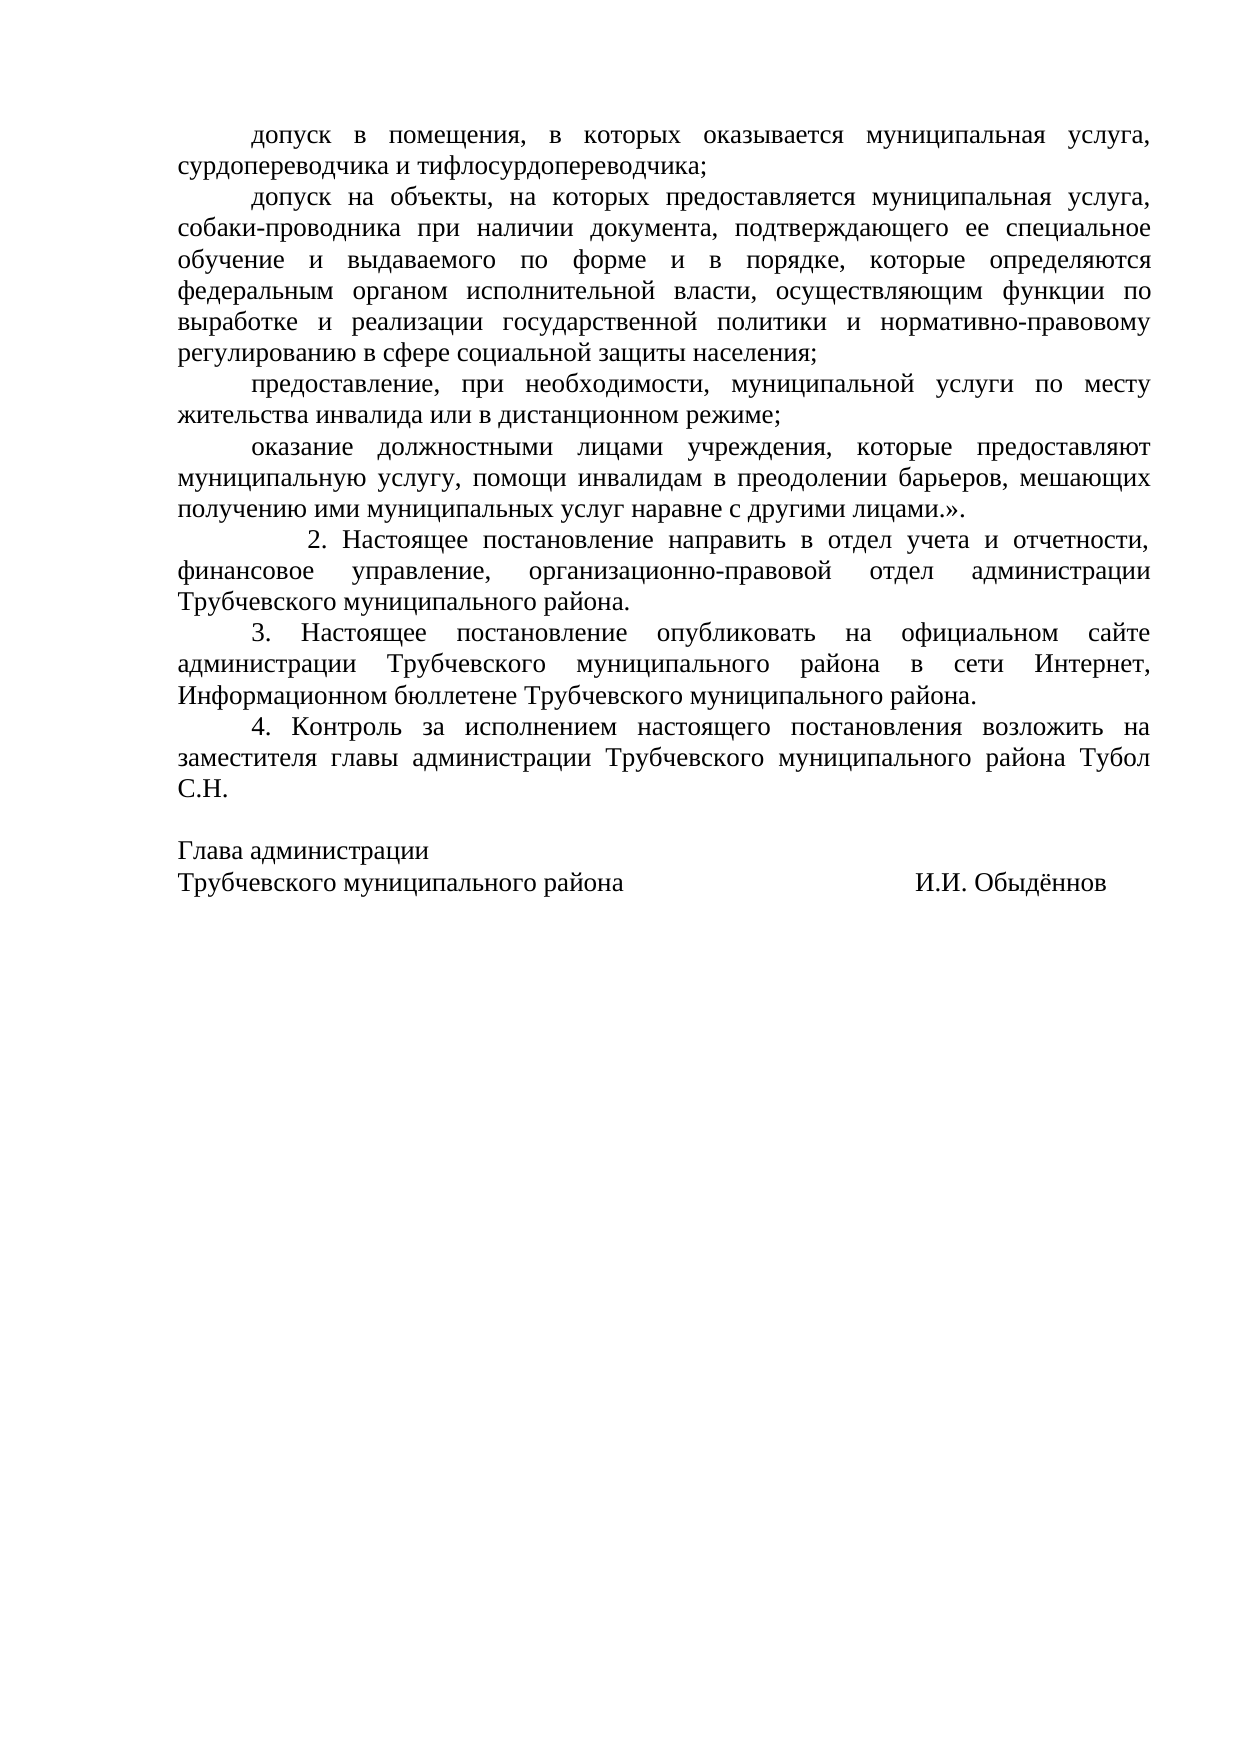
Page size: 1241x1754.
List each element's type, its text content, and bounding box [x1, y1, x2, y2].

text 4. Контроль за исполнением настоящего постановления возложить на заместителя главы администрации Трубчевского муниципального района Тубол С.Н. [177, 710, 1152, 803]
text Глава администрации [177, 834, 1152, 866]
text 2. Настоящее постановление направить в отдел учета и отчетности, финансовое управление, организационно-правовой отдел администрации Трубчевского муниципального района. [177, 523, 1152, 616]
text Трубчевского муниципального района И.И. Обыдённов [177, 866, 1152, 897]
text предоставление, при необходимости, муниципальной услуги по месту жительства инвалида или в дистанционном режиме; [177, 367, 1152, 429]
text допуск на объекты, на которых предоставляется муниципальная услуга, собаки-проводника при наличии документа, подтверждающего ее специальное обучение и выдаваемого по форме и в порядке, которые определяются федеральным органом исполнительной власти, осуществляющим функции по выработке и реализации государственной политики и нормативно-правовому регулированию в сфере социальной защиты населения; [177, 180, 1152, 367]
text допуск в помещения, в которых оказывается муниципальная услуга, сурдопереводчика и тифлосурдопереводчика; [177, 118, 1152, 180]
text 3. Настоящее постановление опубликовать на официальном сайте администрации Трубчевского муниципального района в сети Интернет, Информационном бюллетене Трубчевского муниципального района. [177, 616, 1152, 710]
text оказание должностными лицами учреждения, которые предоставляют муниципальную услугу, помощи инвалидам в преодолении барьеров, мешающих получению ими муниципальных услуг наравне с другими лицами.». [177, 429, 1152, 523]
